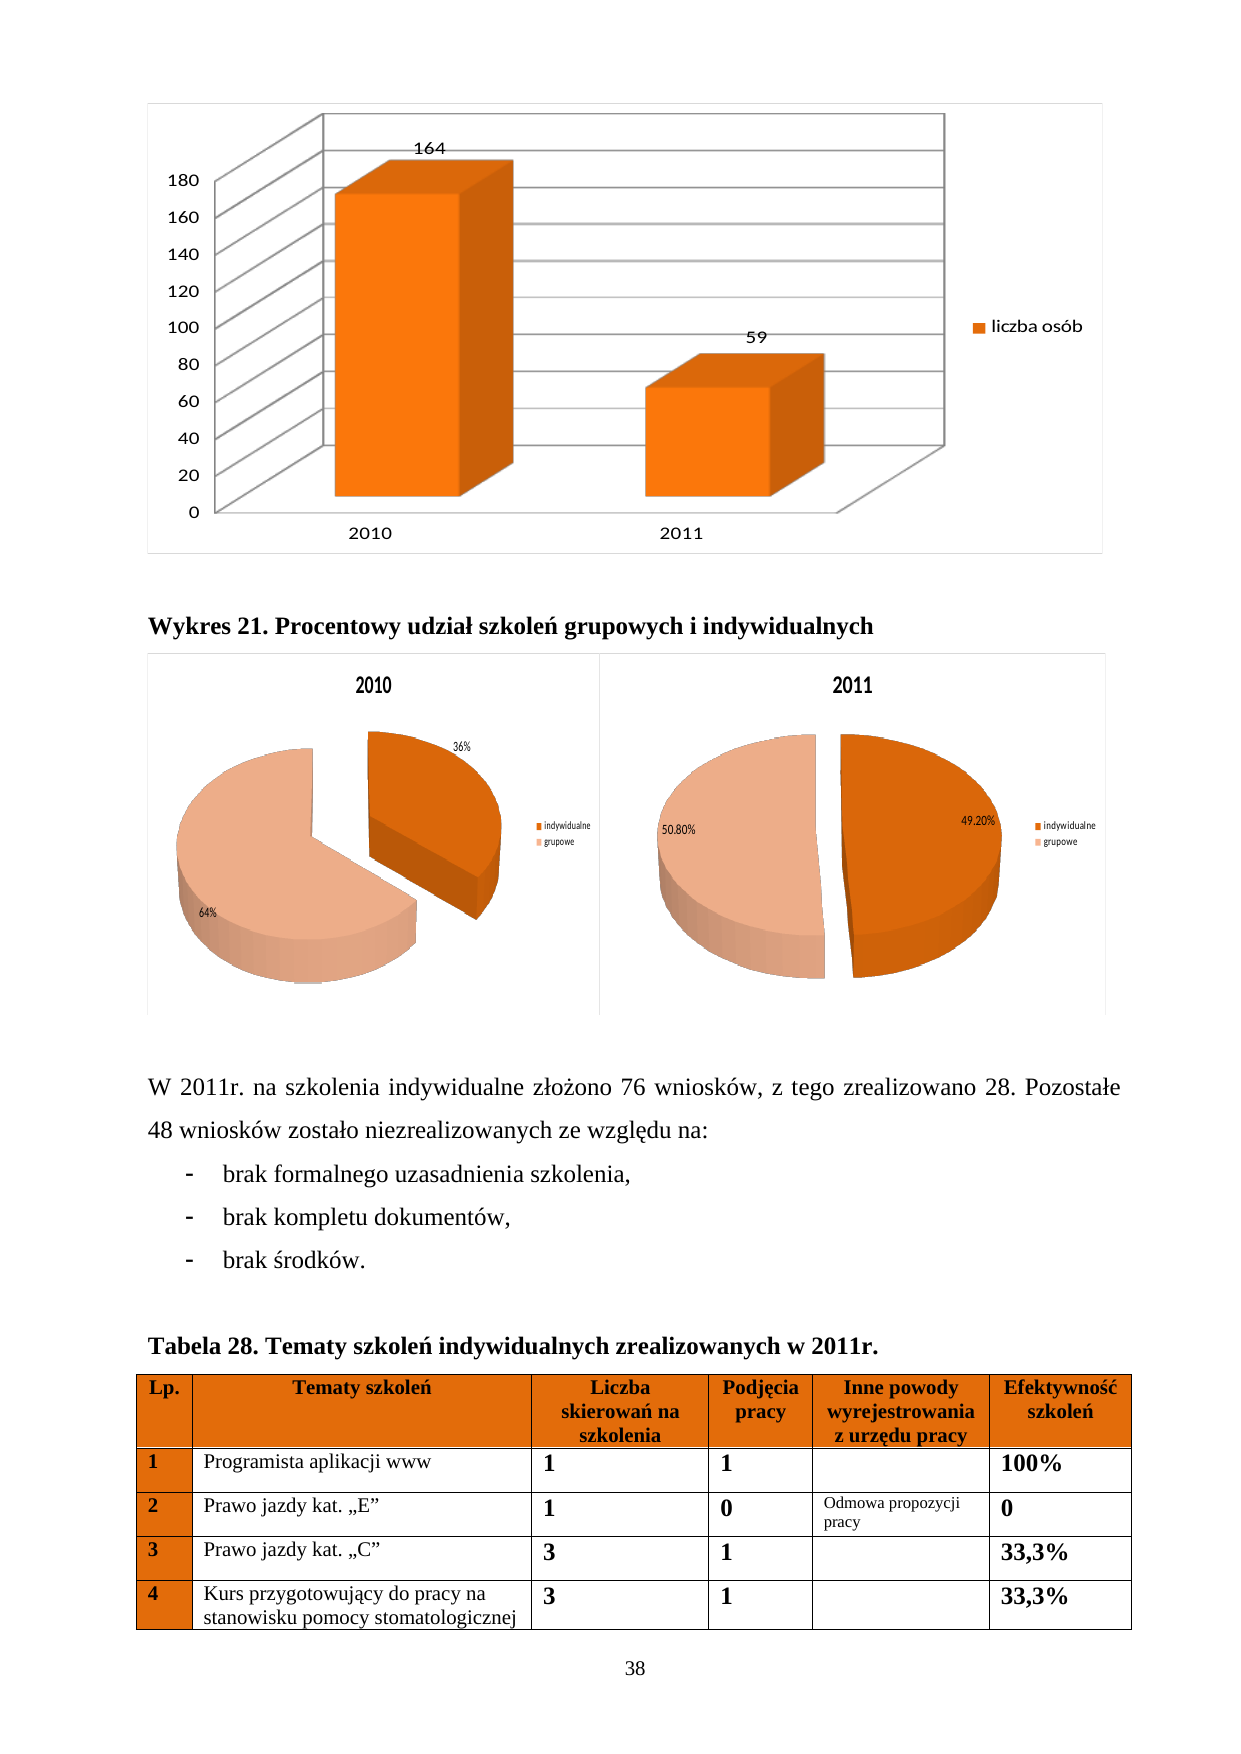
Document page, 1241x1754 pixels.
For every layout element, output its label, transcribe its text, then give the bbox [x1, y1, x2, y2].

table_cell 3 [532, 1537, 708, 1580]
table_cell Odmowa propozycji pracy [813, 1493, 989, 1536]
table_cell 100% [990, 1449, 1131, 1492]
table_cell 0 [709, 1493, 812, 1536]
text Tabela 28. Tematy szkoleń indywidualnych zrealizowanych w 2011r. [148, 1331, 1122, 1360]
table_cell 33,3% [990, 1581, 1131, 1629]
table_header Inne powody wyrejestrowania z urzędu pracy [813, 1375, 989, 1447]
table_cell [813, 1537, 989, 1580]
table_cell 4 [137, 1581, 192, 1629]
list brak kompletu dokumentów, [185, 1202, 1122, 1231]
table_cell 3 [532, 1581, 708, 1629]
table_cell Prawo jazdy kat. „C” [193, 1537, 531, 1580]
table_cell Kurs przygotowujący do pracy na stanowisku pomocy stomatologicznej [193, 1581, 531, 1629]
table_header Lp. [137, 1375, 192, 1447]
text Wykres 21. Procentowy udział szkoleń grupowych i indywidualnych [148, 611, 1122, 639]
table_cell 1 [709, 1537, 812, 1580]
list brak środków. [185, 1245, 1122, 1274]
table_cell 1 [709, 1581, 812, 1629]
text W 2011r. na szkolenia indywidualne złożono 76 wniosków, z tego zrealizowano 28. Pozostałe 48 wniosków zostało niezrealizowanych ze względu na: [148, 1072, 1122, 1144]
table_cell 0 [990, 1493, 1131, 1536]
table_cell 1 [532, 1449, 708, 1492]
list brak formalnego uzasadnienia szkolenia, [185, 1159, 1122, 1187]
table_header Liczba skierowań na szkolenia [532, 1375, 708, 1447]
table_cell [813, 1581, 989, 1629]
table_cell Prawo jazdy kat. „E” [193, 1493, 531, 1536]
table_cell 1 [709, 1449, 812, 1492]
table_cell Programista aplikacji www [193, 1449, 531, 1492]
table_header Podjęcia pracy [709, 1375, 812, 1447]
table_cell 1 [532, 1493, 708, 1536]
table_cell 3 [137, 1537, 192, 1580]
table_cell 2 [137, 1493, 192, 1536]
table_cell [813, 1449, 989, 1492]
table_cell 33,3% [990, 1537, 1131, 1580]
table_header Efektywność szkoleń [990, 1375, 1131, 1447]
table_cell 1 [137, 1449, 192, 1492]
table_header Tematy szkoleń [193, 1375, 531, 1447]
